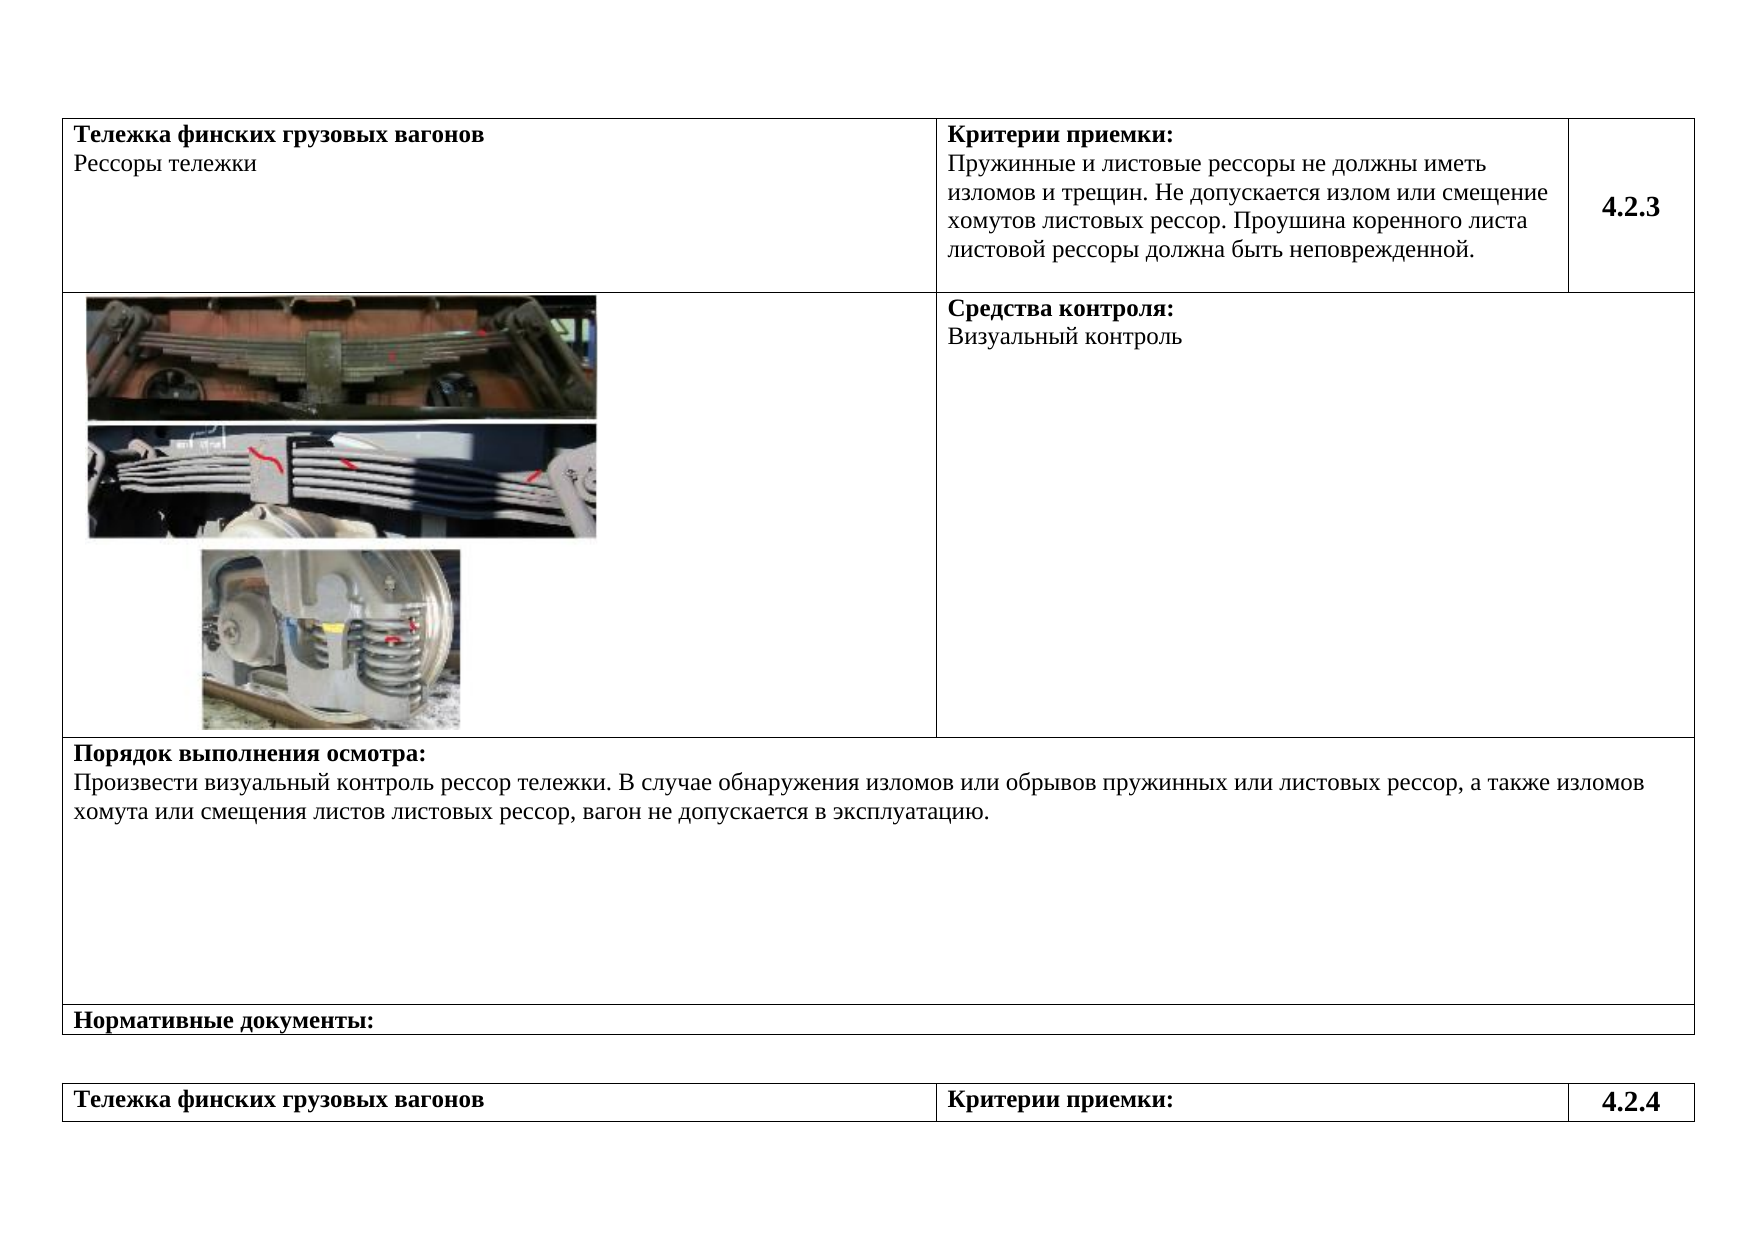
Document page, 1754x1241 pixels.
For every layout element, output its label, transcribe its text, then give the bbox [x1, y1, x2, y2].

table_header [63, 1084, 936, 1121]
table_header 4.2.3 [1569, 119, 1694, 292]
table_header Тележка финских грузовых вагонов Рессоры тележки [63, 119, 936, 292]
picture [85, 294, 598, 730]
table_cell Нормативные документы: [63, 1005, 1694, 1034]
table_header 4.2.4 [1569, 1084, 1694, 1121]
table_cell Порядок выполнения осмотра: Произвести визуальный контроль рессор тележки. В случае обнаружения изломов или обрывов пружинных или листовых рессор, а также изломов хомута или смещения листов листовых рессор, вагон не допускается в эксплуатацию. [63, 738, 1694, 1004]
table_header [937, 1084, 1568, 1121]
table_cell [1450, 293, 1694, 737]
table_cell [63, 293, 936, 737]
table_cell Средства контроля: Визуальный контроль [937, 293, 1450, 737]
table_header Критерии приемки: Пружинные и листовые рессоры не должны иметь изломов и трещин. Не допускается излом или смещение хомутов листовых рессор. Проушина коренного листа листовой рессоры должна быть неповрежденной. [937, 119, 1568, 292]
